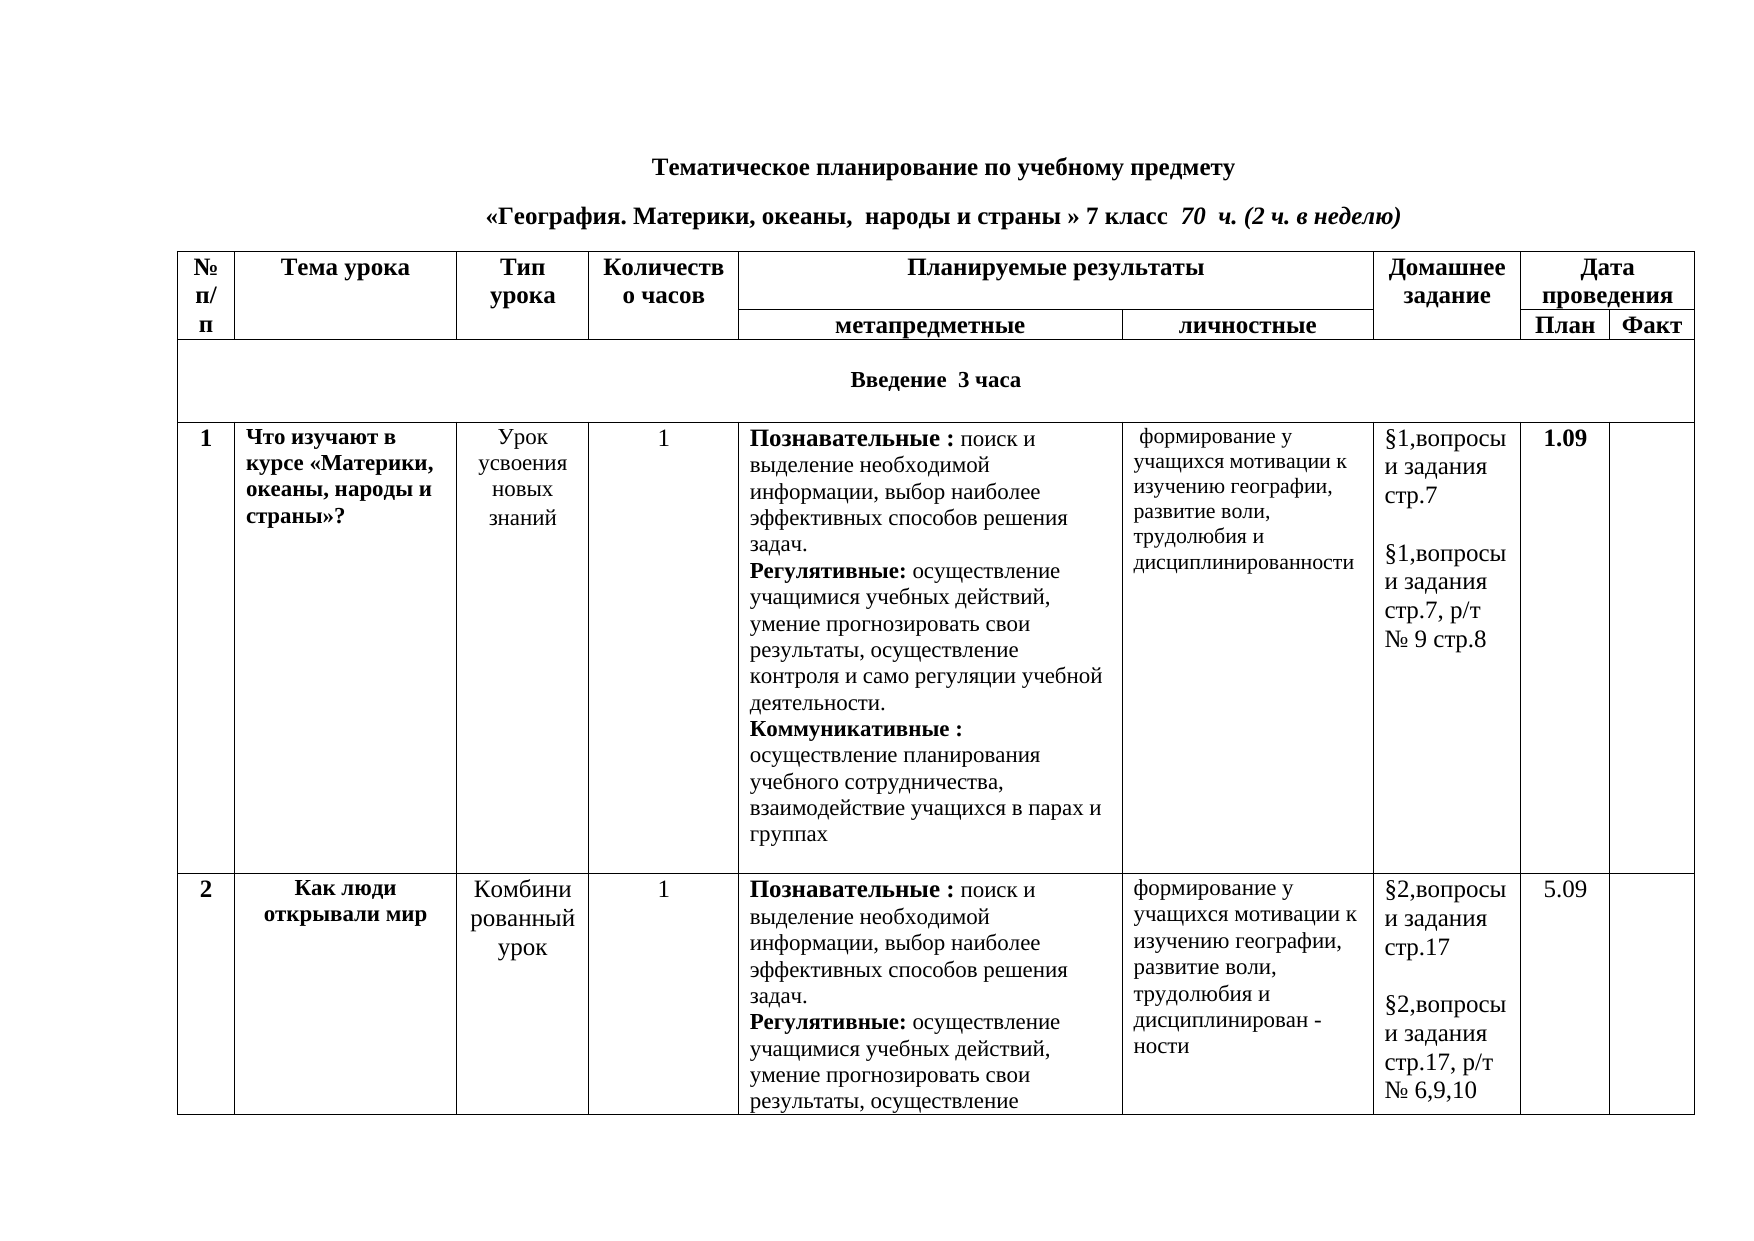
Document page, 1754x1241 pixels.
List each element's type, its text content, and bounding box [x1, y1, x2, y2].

table_cell [1610, 874, 1694, 1114]
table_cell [739, 874, 1122, 1114]
table_cell План [1521, 310, 1609, 339]
table_cell Введение 3 часа [178, 340, 1694, 422]
table_header Дата проведения [1521, 252, 1694, 309]
table_header Количество часов [589, 252, 738, 339]
table_header №п/п [178, 252, 234, 339]
table_cell Факт [1610, 310, 1694, 339]
table_header Тема урока [235, 252, 456, 339]
table_cell метапредметные [739, 310, 1122, 339]
table_cell 2 [178, 874, 234, 1114]
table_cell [235, 874, 456, 1114]
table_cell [457, 874, 588, 1114]
table_cell 1.09 [1521, 423, 1609, 873]
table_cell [1374, 874, 1520, 1114]
table_cell Познавательные : поиск и выделение необходимой информации, выбор наиболее эффективных способов решения задач. Регулятивные: осуществление учащимися учебных действий, умение прогнозировать свои результаты, осуществление контроля и само регуляции учебной деятельности. Коммуникативные : осуществление планирования учебного сотрудничества, взаимодействие учащихся в парах и группах [739, 423, 1122, 873]
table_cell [1123, 874, 1373, 1114]
table_header Тип урока [457, 252, 588, 339]
table_cell [1610, 423, 1694, 873]
table_cell 5.09 [1521, 874, 1609, 1114]
table_cell 1 [178, 423, 234, 873]
table_header Домашнее задание [1374, 252, 1520, 339]
text «География. Материки, океаны, народы и страны » 7 класс 70 ч. (2 ч. в неделю) [222, 201, 1665, 230]
table_cell Урок усвоения новых знаний [457, 423, 588, 873]
table_cell 1 [589, 423, 738, 873]
text Тематическое планирование по учебному предмету [222, 152, 1665, 180]
table_cell формирование у учащихся мотивации к изучению географии, развитие воли, трудолюбия и дисциплинированности [1123, 423, 1373, 873]
table_header Планируемые результаты [739, 252, 1373, 309]
table_cell §1,вопросы и задания стр.7 §1,вопросы и задания стр.7, р/т № 9 стр.8 [1374, 423, 1520, 873]
table_cell Что изучают в курсе «Материки, океаны, народы и страны»? [235, 423, 456, 873]
table_cell личностные [1123, 310, 1373, 339]
table_cell 1 [589, 874, 738, 1114]
